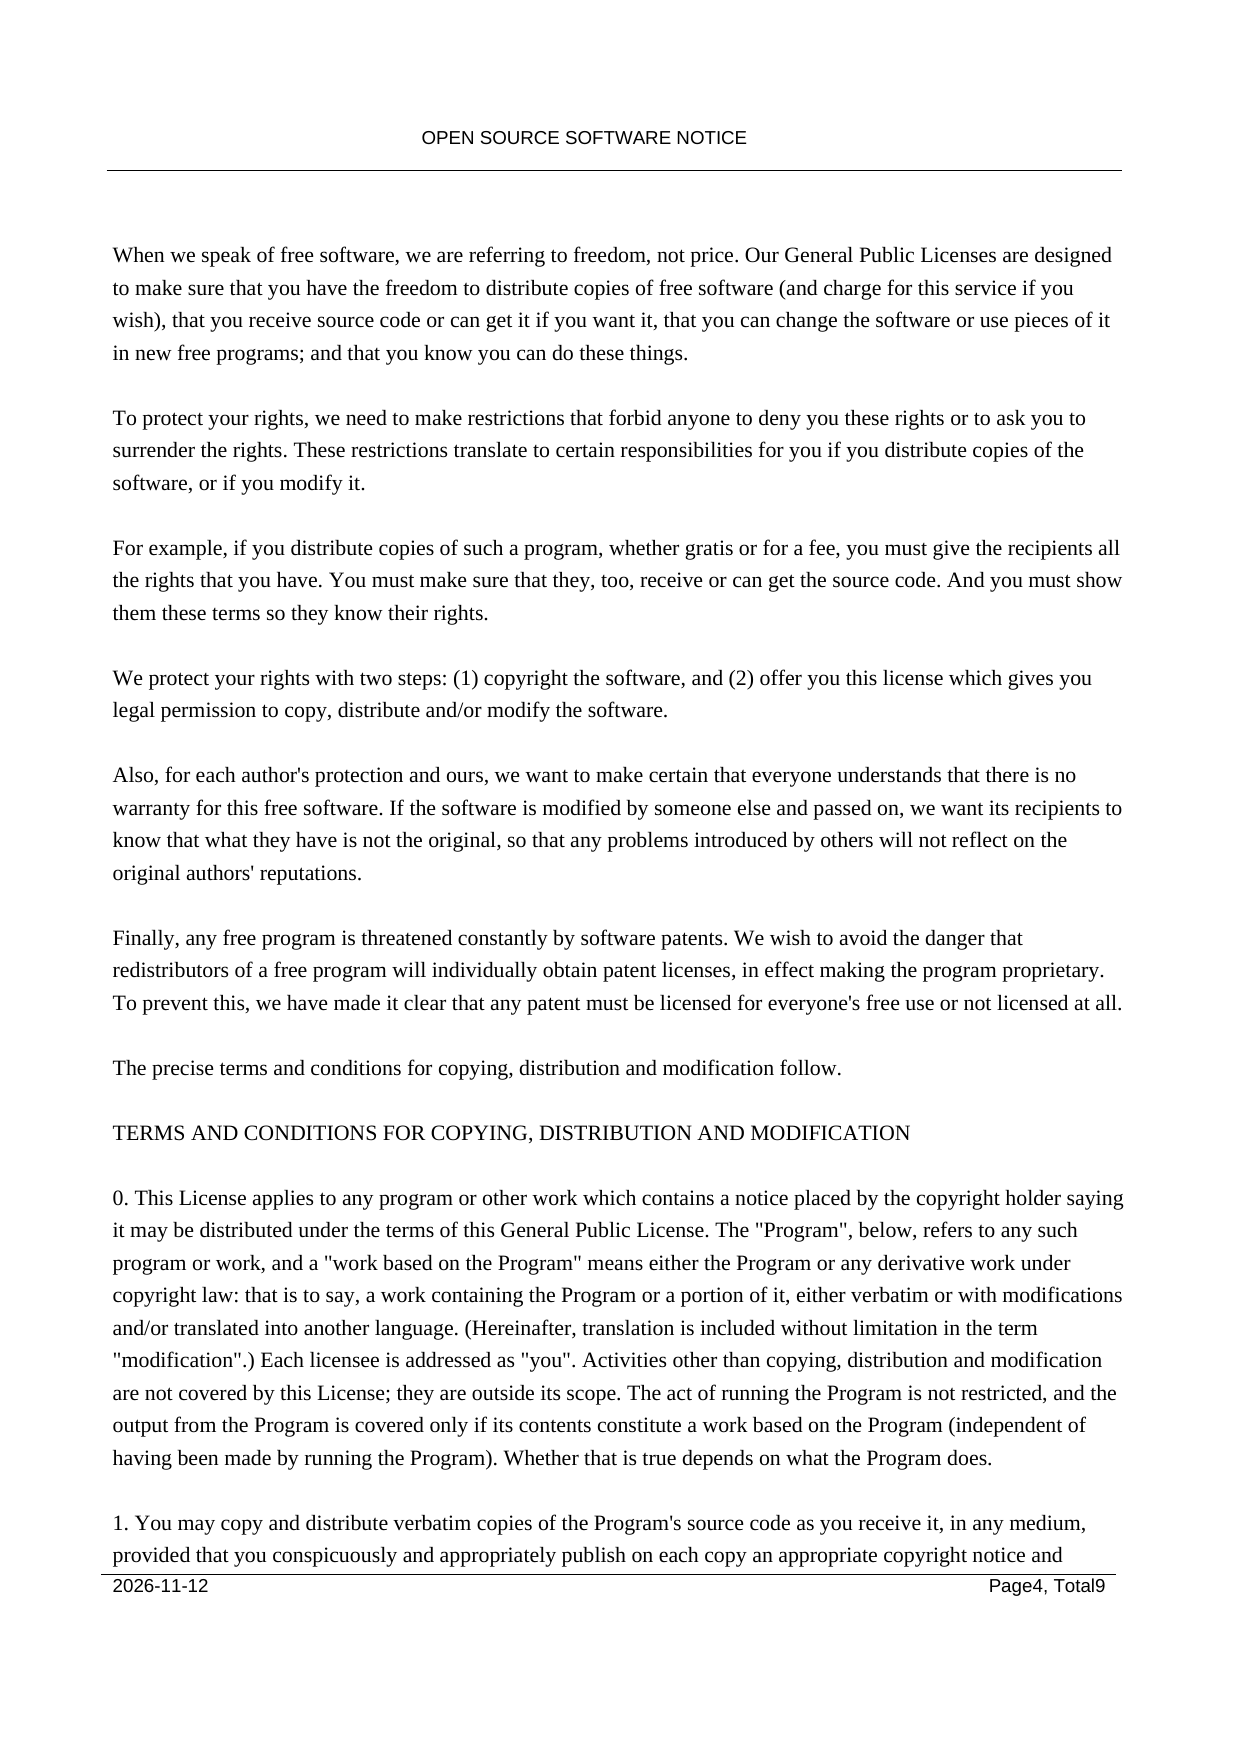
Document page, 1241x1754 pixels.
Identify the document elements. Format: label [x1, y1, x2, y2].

text [112, 206, 1128, 1571]
